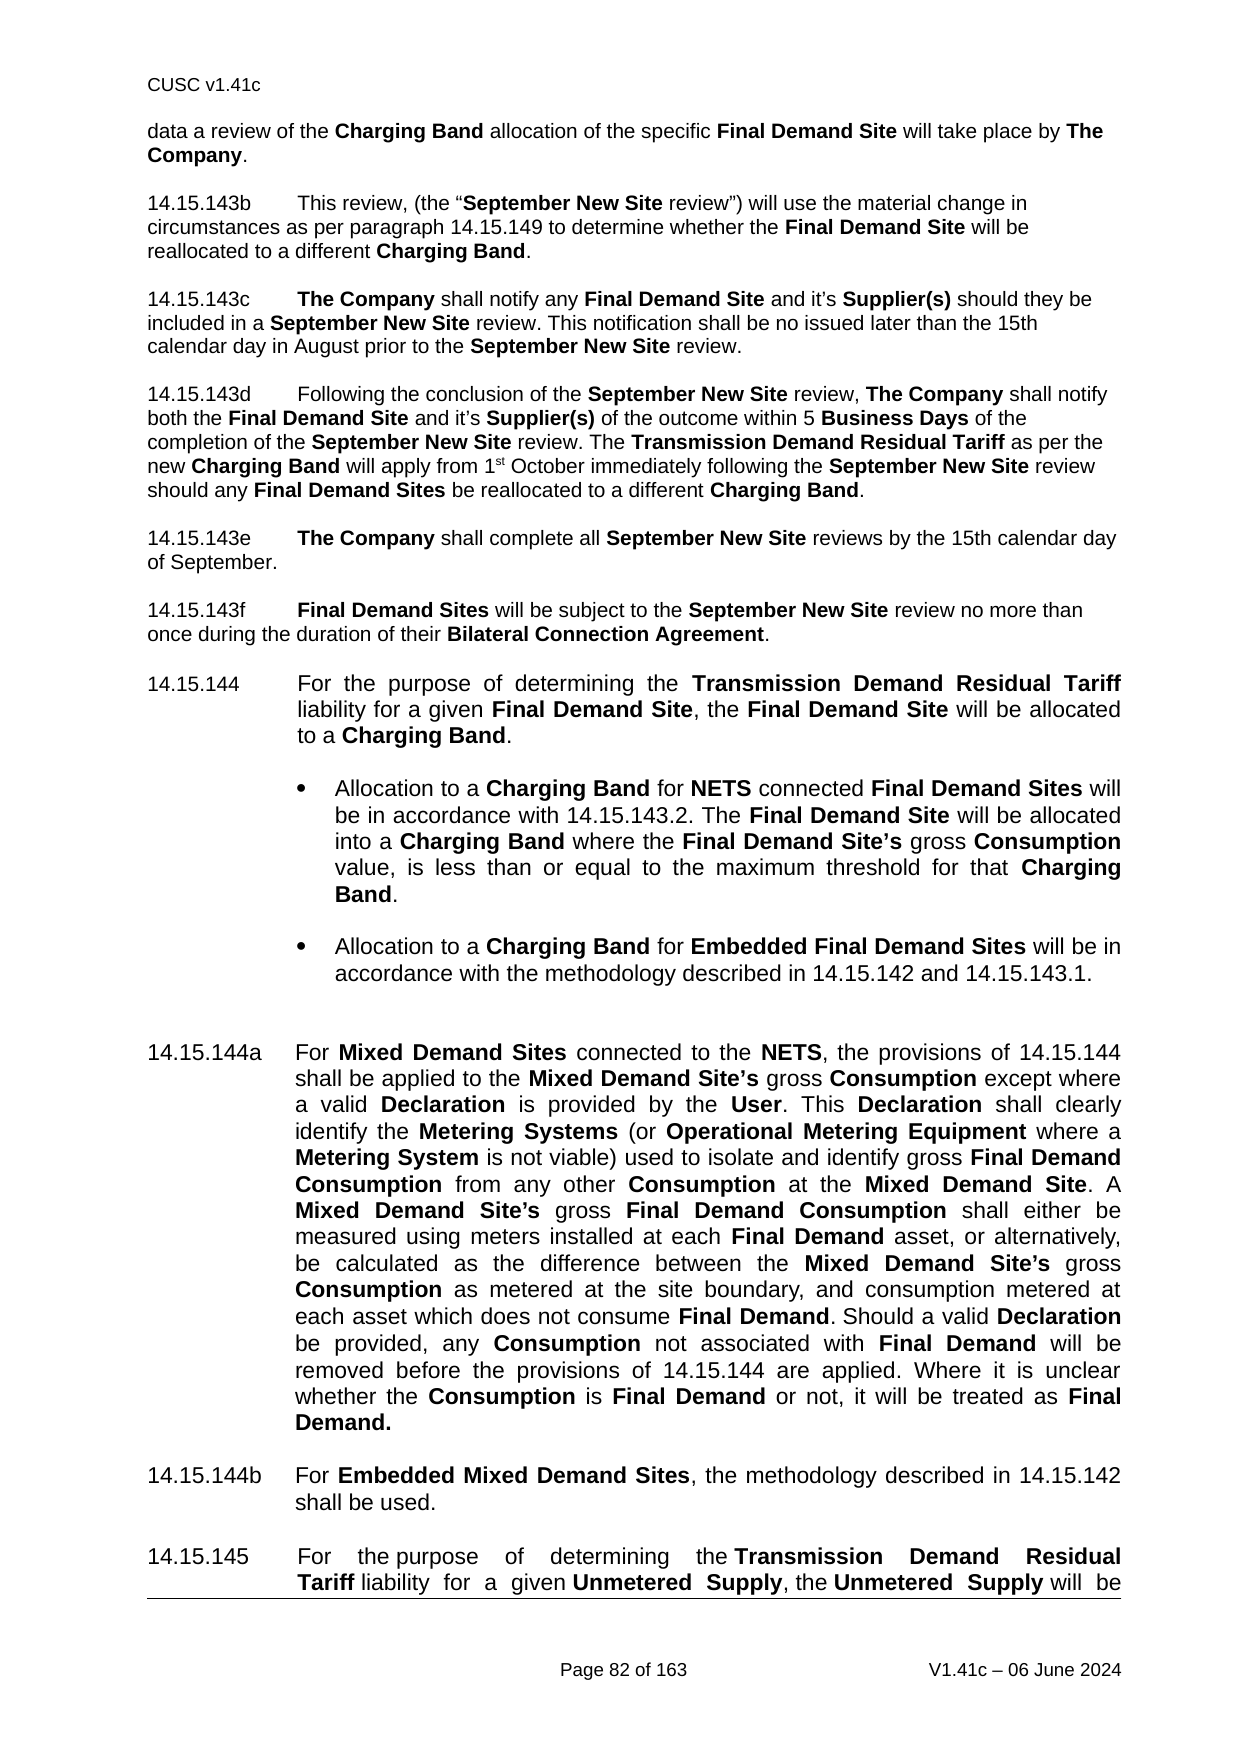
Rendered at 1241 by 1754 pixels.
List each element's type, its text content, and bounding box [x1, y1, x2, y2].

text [147, 1543, 1121, 1598]
text 14.15.143d Following the conclusion of the September New Site review, The Company shall notify both the Final Demand Site and it’s Supplier(s) of the outcome within 5 Business Days of the completion of the September New Site review. The Transmission Demand Residual Tariff as per the new Charging Band will apply from 1st October immediately following the September New Site review should any Final Demand Sites be reallocated to a different Charging Band. [147, 382, 1121, 502]
text 14.15.143f Final Demand Sites will be subject to the September New Site review no more than once during the duration of their Bilateral Connection Agreement. [147, 598, 1121, 646]
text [147, 119, 1121, 167]
text 14.15.144 For the purpose of determining the Transmission Demand Residual Tariff liability for a given Final Demand Site, the Final Demand Site will be allocated to a Charging Band. [147, 670, 1121, 749]
text 14.15.144a For Mixed Demand Sites connected to the NETS, the provisions of 14.15.144 shall be applied to the Mixed Demand Site’s gross Consumption except where a valid Declaration is provided by the User. This Declaration shall clearly identify the Metering Systems (or Operational Metering Equipment where a Metering System is not viable) used to isolate and identify gross Final Demand Consumption from any other Consumption at the Mixed Demand Site. A Mixed Demand Site’s gross Final Demand Consumption shall either be measured using meters installed at each Final Demand asset, or alternatively, be calculated as the difference between the Mixed Demand Site’s gross Consumption as metered at the site boundary, and consumption metered at each asset which does not consume Final Demand. Should a valid Declaration be provided, any Consumption not associated with Final Demand will be removed before the provisions of 14.15.144 are applied. Where it is unclear whether the Consumption is Final Demand or not, it will be treated as Final Demand. [147, 1039, 1121, 1436]
text 14.15.144b For Embedded Mixed Demand Sites, the methodology described in 14.15.142 shall be used. [147, 1462, 1121, 1515]
text 14.15.143e The Company shall complete all September New Site reviews by the 15th calendar day of September. [147, 526, 1121, 574]
text 14.15.143c The Company shall notify any Final Demand Site and it’s Supplier(s) should they be included in a September New Site review. This notification shall be no issued later than the 15th calendar day in August prior to the September New Site review. [147, 286, 1121, 358]
list Allocation to a Charging Band for Embedded Final Demand Sites will be in accordance with the methodology described in 14.15.142 and 14.15.143.1. [297, 933, 1121, 986]
text 14.15.143b This review, (the “September New Site review”) will use the material change in circumstances as per paragraph 14.15.149 to determine whether the Final Demand Site will be reallocated to a different Charging Band. [147, 191, 1121, 262]
list Allocation to a Charging Band for NETS connected Final Demand Sites will be in accordance with 14.15.143.2. The Final Demand Site will be allocated into a Charging Band where the Final Demand Site’s gross Consumption value, is less than or equal to the maximum threshold for that Charging Band. [297, 775, 1121, 907]
